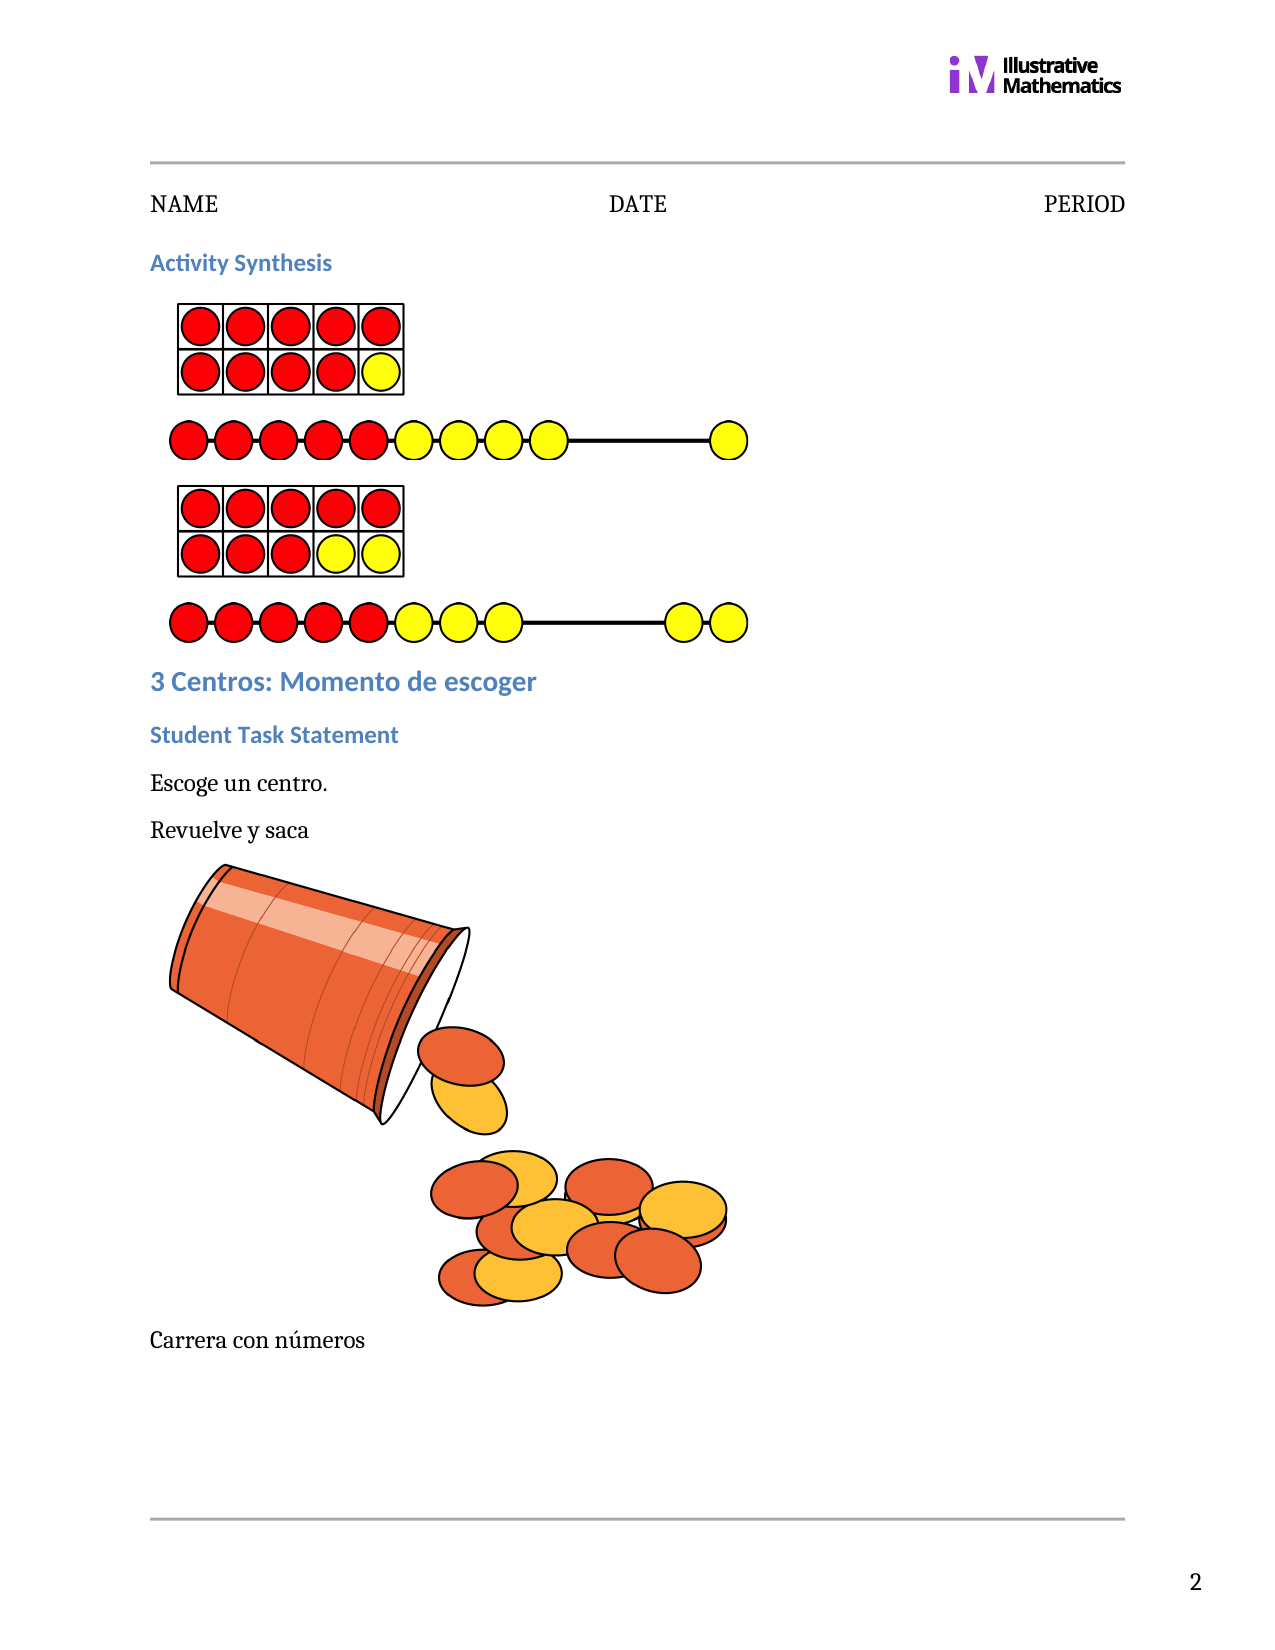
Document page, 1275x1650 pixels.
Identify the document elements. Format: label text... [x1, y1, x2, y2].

picture [168, 863, 728, 1307]
text Revuelve y saca [150, 816, 1125, 845]
subtitle Student Task Statement [150, 719, 1125, 750]
picture [949, 55, 1121, 93]
text Carrera con números [150, 1326, 1125, 1354]
picture [168, 478, 413, 584]
picture [168, 602, 749, 643]
subtitle 3 Centros: Momento de escoger [150, 663, 1125, 699]
text Escoge un centro. [150, 769, 1125, 797]
subtitle Activity Synthesis [150, 247, 1125, 278]
picture [168, 296, 413, 402]
picture [168, 420, 749, 460]
